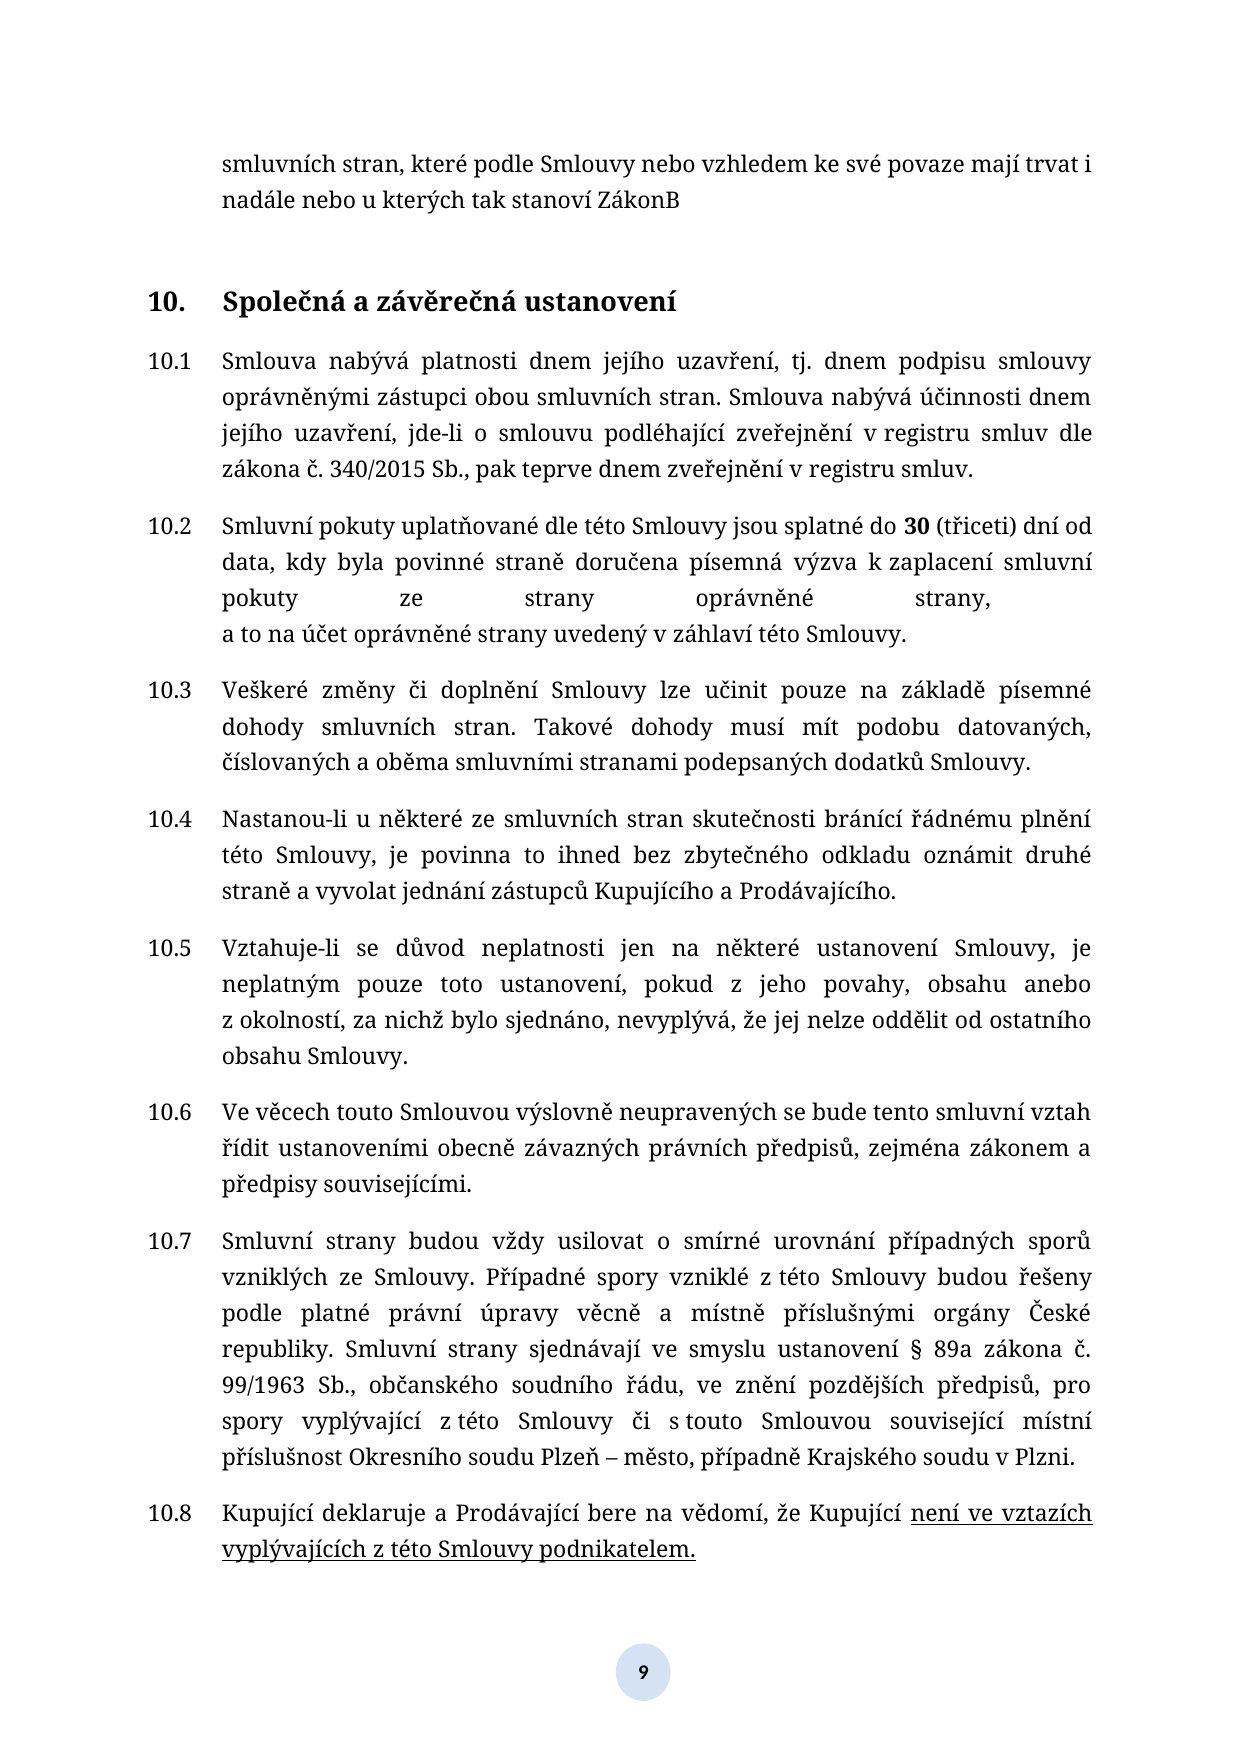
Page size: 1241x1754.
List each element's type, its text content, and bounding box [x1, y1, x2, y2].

list Nastanou-li u některé ze smluvních stran skutečnosti bránící řádnému plnění této Smlouvy, je povinna to ihned bez zbytečného odkladu oznámit druhé straně a vyvolat jednání zástupců Kupujícího a Prodávajícího. [148, 803, 1092, 906]
list Společná a závěrečná ustanovení [148, 282, 1092, 319]
list Vztahuje-li se důvod neplatnosti jen na některé ustanovení Smlouvy, je neplatným pouze toto ustanovení, pokud z jeho povahy, obsahu anebo z okolností, za nichž bylo sjednáno, nevyplývá, že jej nelze oddělit od ostatního obsahu Smlouvy. [148, 932, 1092, 1071]
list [148, 148, 1092, 215]
list Veškeré změny či doplnění Smlouvy lze učinit pouze na základě písemné dohody smluvních stran. Takové dohody musí mít podobu datovaných, číslovaných a oběma smluvními stranami podepsaných dodatků Smlouvy. [148, 674, 1092, 778]
list Smlouva nabývá platnosti dnem jejího uzavření, tj. dnem podpisu smlouvy oprávněnými zástupci obou smluvních stran. Smlouva nabývá účinnosti dnem jejího uzavření, jde-li o smlouvu podléhající zveřejnění v registru smluv dle zákona č. 340/2015 Sb., pak teprve dnem zveřejnění v registru smluv. [148, 345, 1092, 484]
list Ve věcech touto Smlouvou výslovně neupravených se bude tento smluvní vztah řídit ustanoveními obecně závazných právních předpisů, zejména zákonem a předpisy souvisejícími. [148, 1096, 1092, 1199]
list Smluvní pokuty uplatňované dle této Smlouvy jsou splatné do 30 (třiceti) dní od data, kdy byla povinné straně doručena písemná výzva k zaplacení smluvní pokuty ze strany oprávněné strany, a to na účet oprávněné strany uvedený v záhlaví této Smlouvy. [148, 510, 1092, 649]
list Kupující deklaruje a Prodávající bere na vědomí, že Kupující není ve vztazích vyplývajících z této Smlouvy podnikatelem. [148, 1497, 1092, 1564]
list Smluvní strany budou vždy usilovat o smírné urovnání případných sporů vzniklých ze Smlouvy. Případné spory vzniklé z této Smlouvy budou řešeny podle platné právní úpravy věcně a místně příslušnými orgány České republiky. Smluvní strany sjednávají ve smyslu ustanovení § 89a zákona č. 99/1963 Sb., občanského soudního řádu, ve znění pozdějších předpisů, pro spory vyplývající z této Smlouvy či s touto Smlouvou související místní příslušnost Okresního soudu Plzeň – město, případně Krajského soudu v Plzni. [148, 1225, 1092, 1472]
